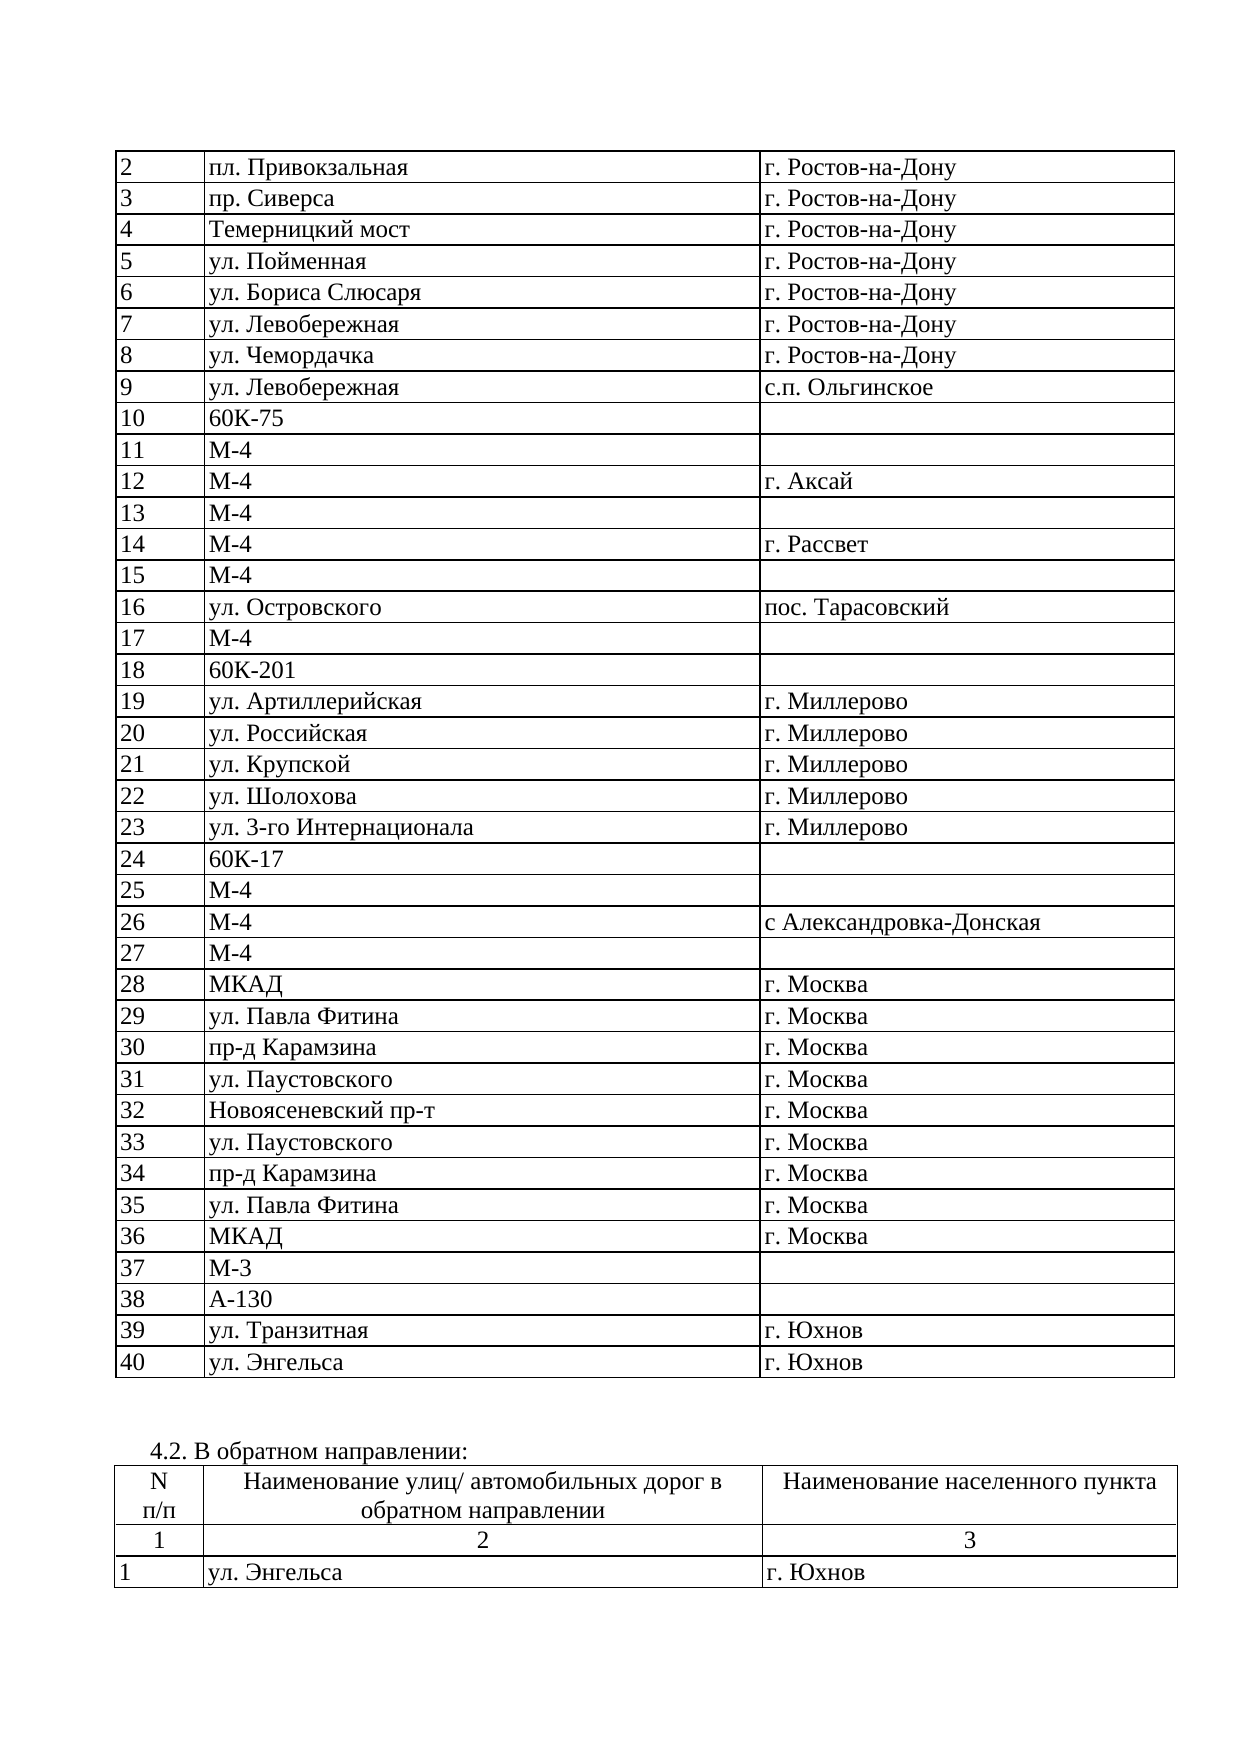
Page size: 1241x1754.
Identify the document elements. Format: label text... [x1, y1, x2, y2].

table_cell 35 [117, 1190, 204, 1219]
table_cell М-4 [205, 466, 759, 496]
table_cell г. Ростов-на-Дону [761, 152, 1174, 181]
table_cell 26 [117, 907, 204, 936]
table_cell 14 [117, 529, 204, 559]
table_cell г. Москва [761, 1127, 1174, 1157]
table_cell М-4 [205, 435, 759, 464]
table_cell пр. Сиверса [205, 183, 759, 213]
table_cell 3 [117, 183, 204, 213]
table_cell г. Ростов-на-Дону [761, 183, 1174, 213]
table_cell г. Москва [761, 970, 1174, 999]
table_header Наименование улиц/ автомобильных дорог в обратном направлении [204, 1466, 762, 1524]
table_cell 23 [117, 812, 204, 842]
table_cell 60К-201 [205, 655, 759, 685]
table_cell ул. Павла Фитина [205, 1190, 759, 1219]
table_cell 11 [117, 435, 204, 464]
table_cell г. Миллерово [761, 781, 1174, 811]
table_cell М-4 [205, 561, 759, 590]
table_cell пр-д Карамзина [205, 1032, 759, 1062]
table_cell М-4 [205, 623, 759, 653]
table_cell г. Ростов-на-Дону [761, 246, 1174, 276]
table_cell г. Москва [761, 1221, 1174, 1251]
table_cell 3 [763, 1524, 1177, 1555]
table_cell г. Юхнов [761, 1316, 1174, 1345]
table_cell ул. Павла Фитина [205, 1001, 759, 1031]
table_cell 16 [117, 592, 204, 622]
table_cell г. Аксай [761, 466, 1174, 496]
table_cell 18 [117, 655, 204, 685]
table_cell ул. Энгельса [205, 1347, 759, 1377]
table_cell М-3 [205, 1253, 759, 1282]
table_cell ул. Транзитная [205, 1316, 759, 1345]
table_cell г. Москва [761, 1095, 1174, 1125]
table_cell г. Миллерово [761, 686, 1174, 716]
table_cell М-4 [205, 875, 759, 905]
table_header N п/п [115, 1466, 203, 1524]
table_cell г. Москва [761, 1001, 1174, 1031]
table_cell ул. Пойменная [205, 246, 759, 276]
table_cell [761, 403, 1174, 433]
table_cell пос. Тарасовский [761, 592, 1174, 622]
table_cell 32 [117, 1095, 204, 1125]
text 4.2. В обратном направлении: [150, 1436, 1090, 1465]
table_cell М-4 [205, 907, 759, 936]
table_cell А-130 [205, 1284, 759, 1314]
table_cell [761, 561, 1174, 590]
table_cell 31 [117, 1064, 204, 1094]
table_cell 8 [117, 340, 204, 370]
table_cell г. Москва [761, 1032, 1174, 1062]
table_cell ул. Российская [205, 718, 759, 748]
table_cell Темерницкий мост [205, 215, 759, 244]
table_cell г. Москва [761, 1158, 1174, 1188]
table_cell 21 [117, 749, 204, 779]
table_cell ул. Левобережная [205, 309, 759, 339]
table_cell М-4 [205, 938, 759, 968]
table_cell 38 [117, 1284, 204, 1314]
table_cell [761, 844, 1174, 873]
table_cell 60К-75 [205, 403, 759, 433]
table_cell 2 [117, 152, 204, 181]
table_cell г. Москва [761, 1190, 1174, 1219]
table_cell пл. Привокзальная [205, 152, 759, 181]
table_cell г. Ростов-на-Дону [761, 277, 1174, 307]
table_cell ул. Энгельса [204, 1557, 762, 1587]
table_cell 1 [115, 1525, 203, 1555]
table_cell 5 [117, 246, 204, 276]
table_cell г. Москва [761, 1064, 1174, 1094]
table_cell [761, 1284, 1174, 1314]
table_cell [761, 938, 1174, 968]
table_cell ул. Крупской [205, 749, 759, 779]
table_cell 60К-17 [205, 844, 759, 873]
table_cell 24 [117, 844, 204, 873]
table_cell г. Миллерово [761, 812, 1174, 842]
table_cell 33 [117, 1127, 204, 1157]
table_cell 22 [117, 781, 204, 811]
table_cell 29 [117, 1001, 204, 1031]
table_cell 20 [117, 718, 204, 748]
table_cell 27 [117, 938, 204, 968]
table_cell [761, 498, 1174, 527]
table_cell [761, 875, 1174, 905]
table_cell с Александровка-Донская [761, 907, 1174, 936]
table_cell [761, 1253, 1174, 1282]
table_cell 6 [117, 277, 204, 307]
table_cell 4 [117, 215, 204, 244]
table_cell г. Юхнов [763, 1555, 1177, 1587]
table_cell 28 [117, 970, 204, 999]
table_cell 2 [204, 1525, 762, 1555]
table_cell ул. Левобережная [205, 372, 759, 402]
table_cell 9 [117, 372, 204, 402]
table_cell г. Юхнов [761, 1347, 1174, 1377]
table_cell 36 [117, 1221, 204, 1251]
table_cell ул. Паустовского [205, 1064, 759, 1094]
table_cell 25 [117, 875, 204, 905]
table_cell 40 [117, 1347, 204, 1377]
table_cell 19 [117, 686, 204, 716]
table_cell Новоясеневский пр-т [205, 1095, 759, 1125]
table_cell г. Ростов-на-Дону [761, 340, 1174, 370]
table_cell г. Ростов-на-Дону [761, 215, 1174, 244]
table_cell ул. Островского [205, 592, 759, 622]
table_cell ул. Чемордачка [205, 340, 759, 370]
table_cell [761, 435, 1174, 464]
table_cell [761, 655, 1174, 685]
table_cell 17 [117, 623, 204, 653]
table_cell г. Миллерово [761, 718, 1174, 748]
table_cell М-4 [205, 529, 759, 559]
table_cell ул. 3-го Интернационала [205, 812, 759, 842]
table_cell 7 [117, 309, 204, 339]
table_cell 12 [117, 466, 204, 496]
table_cell М-4 [205, 498, 759, 527]
table_cell 39 [117, 1316, 204, 1345]
table_cell 30 [117, 1032, 204, 1062]
table_cell г. Рассвет [761, 529, 1174, 559]
table_cell 37 [117, 1253, 204, 1282]
table_cell МКАД [205, 1221, 759, 1251]
table_cell 15 [117, 561, 204, 590]
table_cell 10 [117, 403, 204, 433]
table_cell 1 [115, 1556, 203, 1587]
table_cell ул. Бориса Слюсаря [205, 277, 759, 307]
table_cell ул. Артиллерийская [205, 686, 759, 716]
table_cell ул. Шолохова [205, 781, 759, 811]
table_cell ул. Паустовского [205, 1127, 759, 1157]
table_cell 34 [117, 1158, 204, 1188]
table_cell 13 [117, 498, 204, 527]
table_cell с.п. Ольгинское [761, 372, 1174, 402]
table_header Наименование населенного пункта [763, 1466, 1177, 1524]
table_cell МКАД [205, 970, 759, 999]
table_cell [761, 623, 1174, 653]
table_cell пр-д Карамзина [205, 1158, 759, 1188]
table_cell г. Миллерово [761, 749, 1174, 779]
table_cell г. Ростов-на-Дону [761, 309, 1174, 339]
